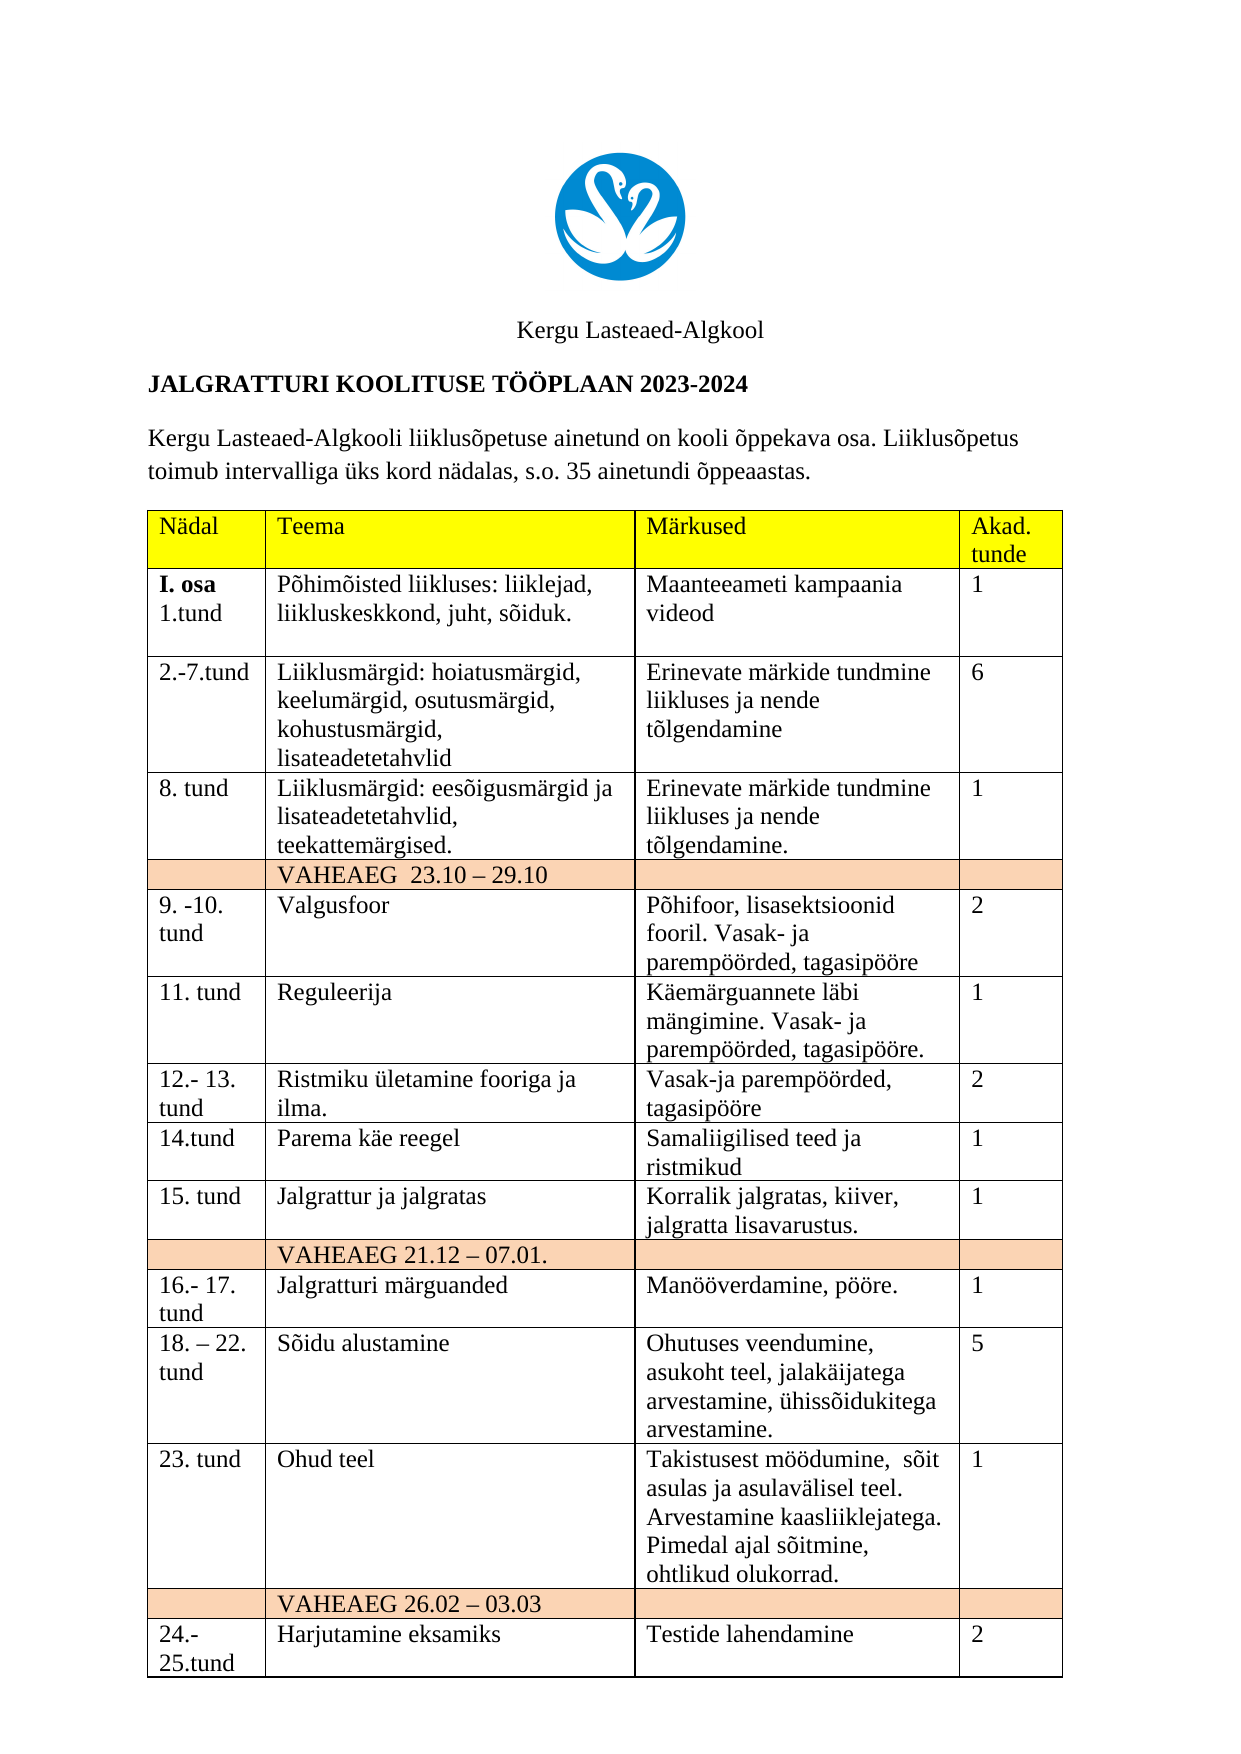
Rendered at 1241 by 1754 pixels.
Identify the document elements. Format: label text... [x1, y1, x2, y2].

table_cell Sõidu alustamine [266, 1328, 634, 1443]
table_cell 1 [960, 1123, 1062, 1180]
table_cell Liiklusmärgid: eesõigusmärgid ja lisateadetetahvlid, teekattemärgised. [266, 773, 634, 859]
table_cell Reguleerija [266, 977, 634, 1063]
table_header Märkused [636, 511, 959, 568]
table_cell 15. tund [148, 1181, 265, 1239]
table_cell Põhifoor, lisasektsioonid fooril. Vasak- ja parempöörded, tagasipööre [636, 890, 959, 976]
table_header Nädal [148, 511, 265, 568]
table_cell 12.- 13. tund [148, 1064, 265, 1122]
table_cell Ohutuses veendumine, asukoht teel, jalakäijatega arvestamine, ühissõidukitega arvestamine. [636, 1328, 959, 1443]
table_cell 2 [960, 1619, 1062, 1676]
table_cell Takistusest möödumine, sõit asulas ja asulavälisel teel. Arvestamine kaasliiklejatega. Pimedal ajal sõitmine, ohtlikud olukorrad. [636, 1444, 959, 1588]
table_cell Jalgratturi märguanded [266, 1270, 634, 1327]
table_cell Parema käe reegel [266, 1123, 634, 1180]
table_cell [636, 860, 959, 889]
table_cell Harjutamine eksamiks [266, 1619, 634, 1676]
table_cell 1 [960, 773, 1062, 859]
table_cell 9. -10. tund [148, 890, 265, 976]
table_cell 14.tund [148, 1123, 265, 1180]
table_cell Valgusfoor [266, 890, 634, 976]
table_cell 8. tund [148, 773, 265, 859]
table_cell [148, 1589, 265, 1618]
table_cell 2 [960, 890, 1062, 976]
table_cell [148, 1240, 265, 1269]
table_cell 6 [960, 657, 1062, 772]
table_cell I. osa 1.tund [148, 569, 265, 656]
table_cell Vasak-ja parempöörded, tagasipööre [636, 1064, 959, 1122]
table_cell VAHEAEG 23.10 – 29.10 [266, 860, 634, 889]
table_cell [960, 860, 1062, 889]
table_cell Erinevate märkide tundmine liikluses ja nende tõlgendamine. [636, 773, 959, 859]
table_cell Käemärguannete läbi mängimine. Vasak- ja parempöörded, tagasipööre. [636, 977, 959, 1063]
text Kergu Lasteaed-Algkooli liiklusõpetuse ainetund on kooli õppekava osa. Liiklusõpetus toimub intervalliga üks kord nädalas, s.o. 35 ainetundi õppeaastas. [148, 423, 1093, 485]
table_cell 11. tund [148, 977, 265, 1063]
table_header Akad. tunde [960, 511, 1062, 568]
table_cell Ristmiku ületamine fooriga ja ilma. [266, 1064, 634, 1122]
table_cell VAHEAEG 26.02 – 03.03 [266, 1589, 634, 1618]
text Kergu Lasteaed-Algkool [443, 315, 1093, 344]
table_cell Testide lahendamine [636, 1619, 959, 1676]
table_cell 2 [960, 1064, 1062, 1122]
picture [544, 142, 696, 291]
table_cell 1 [960, 1444, 1062, 1588]
table_cell 2.-7.tund [148, 657, 265, 772]
table_cell 1 [960, 569, 1062, 656]
table_cell VAHEAEG 21.12 – 07.01. [266, 1240, 634, 1269]
table_cell 16.- 17. tund [148, 1270, 265, 1327]
table_cell Ohud teel [266, 1444, 634, 1588]
table_cell Erinevate märkide tundmine liikluses ja nende tõlgendamine [636, 657, 959, 772]
table_cell Jalgrattur ja jalgratas [266, 1181, 634, 1239]
table_cell Põhimõisted liikluses: liiklejad, liikluskeskkond, juht, sõiduk. [266, 569, 634, 656]
table_cell Liiklusmärgid: hoiatusmärgid, keelumärgid, osutusmärgid, kohustusmärgid, lisateadetetahvlid [266, 657, 634, 772]
table_cell 1 [960, 1270, 1062, 1327]
table_cell 1 [960, 1181, 1062, 1239]
table_cell [960, 1589, 1062, 1618]
table_cell [636, 1240, 959, 1269]
table_cell [636, 1589, 959, 1618]
table_cell 1 [960, 977, 1062, 1063]
table_cell Samaliigilised teed ja ristmikud [636, 1123, 959, 1180]
table_cell [148, 860, 265, 889]
table_cell 5 [960, 1328, 1062, 1443]
table_header Teema [266, 511, 634, 568]
table_cell Maanteeameti kampaania videod [636, 569, 959, 656]
table_cell 24.- 25.tund [148, 1619, 265, 1676]
text JALGRATTURI KOOLITUSE TÖÖPLAAN 2023-2024 [148, 369, 1093, 398]
table_cell [960, 1240, 1062, 1269]
table_cell Korralik jalgratas, kiiver, jalgratta lisavarustus. [636, 1181, 959, 1239]
table_cell Manööverdamine, pööre. [636, 1270, 959, 1327]
table_cell 18. – 22. tund [148, 1328, 265, 1443]
table_cell 23. tund [148, 1444, 265, 1588]
